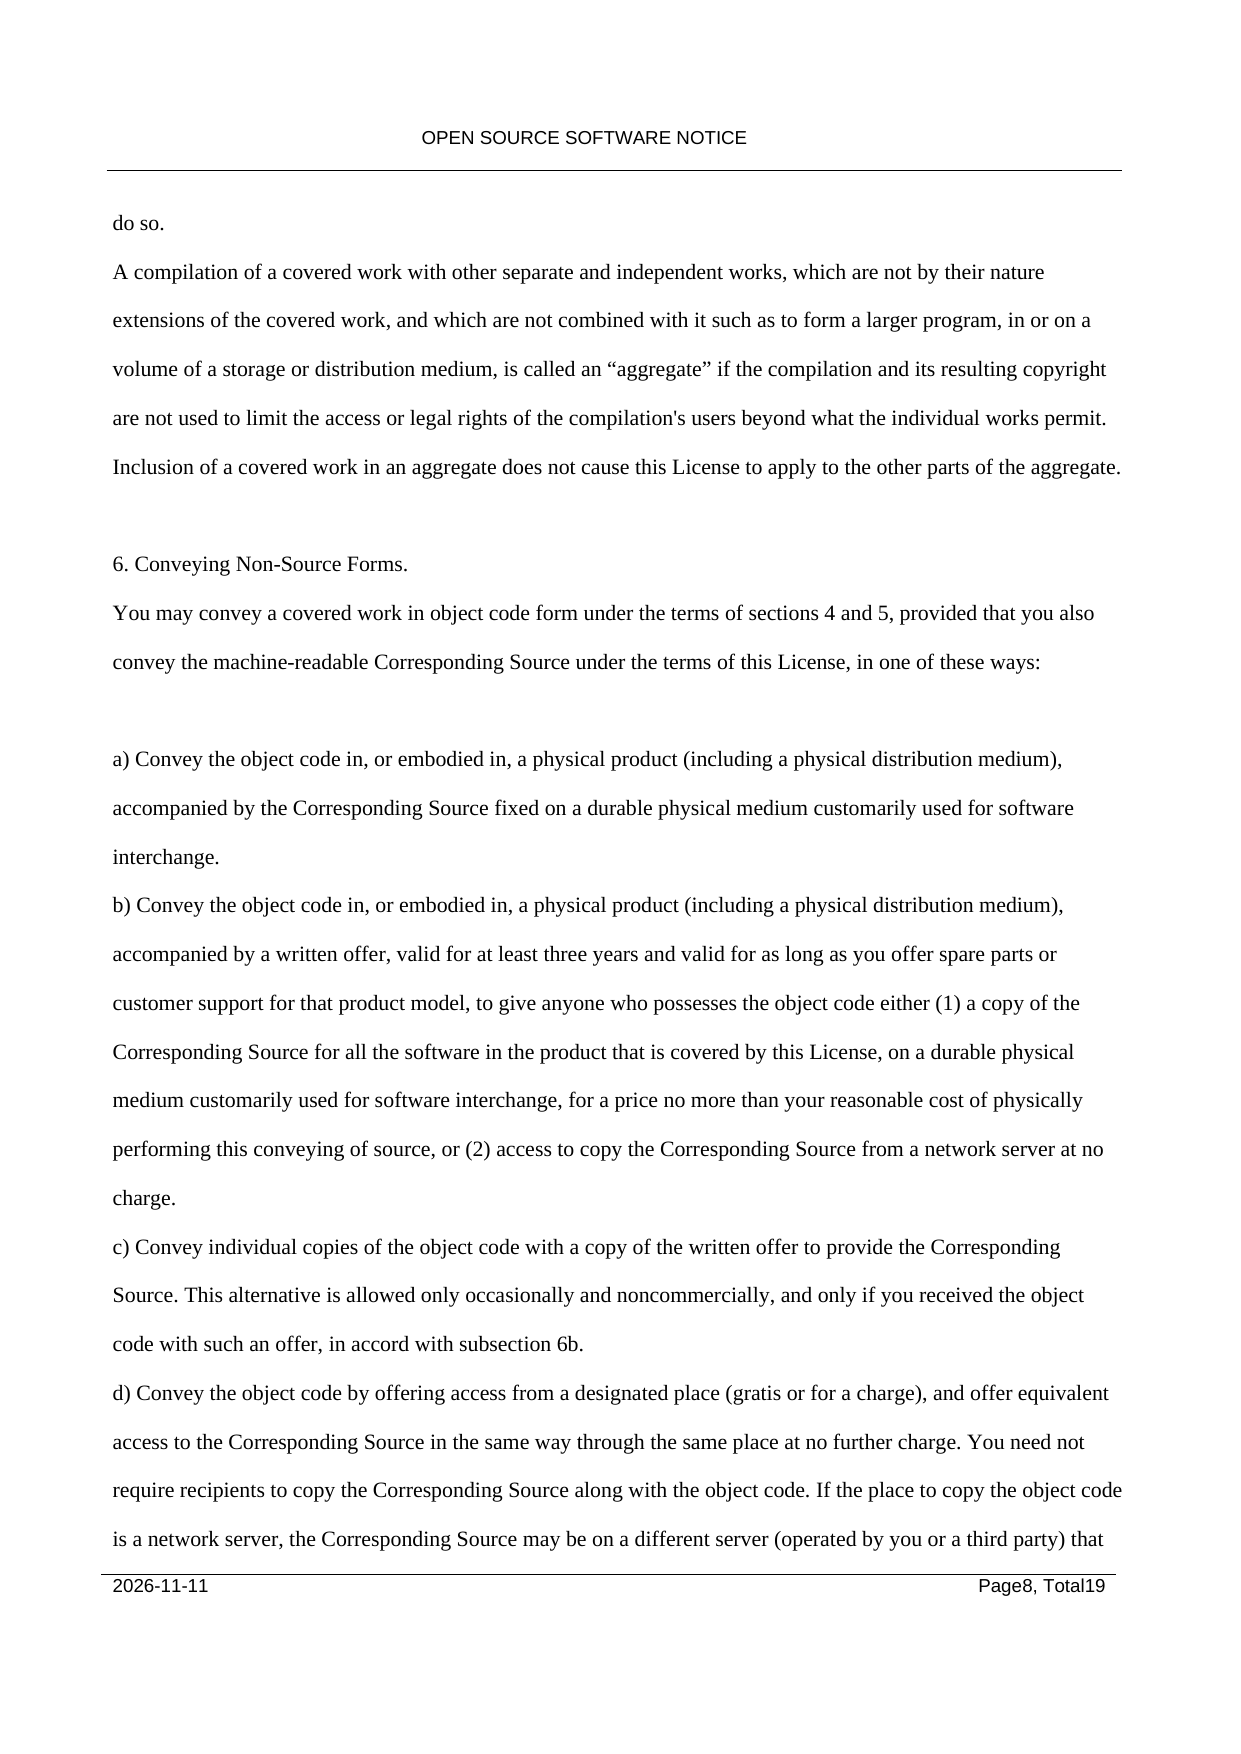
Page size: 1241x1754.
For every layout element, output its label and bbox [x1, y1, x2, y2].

text [112, 206, 1128, 1555]
